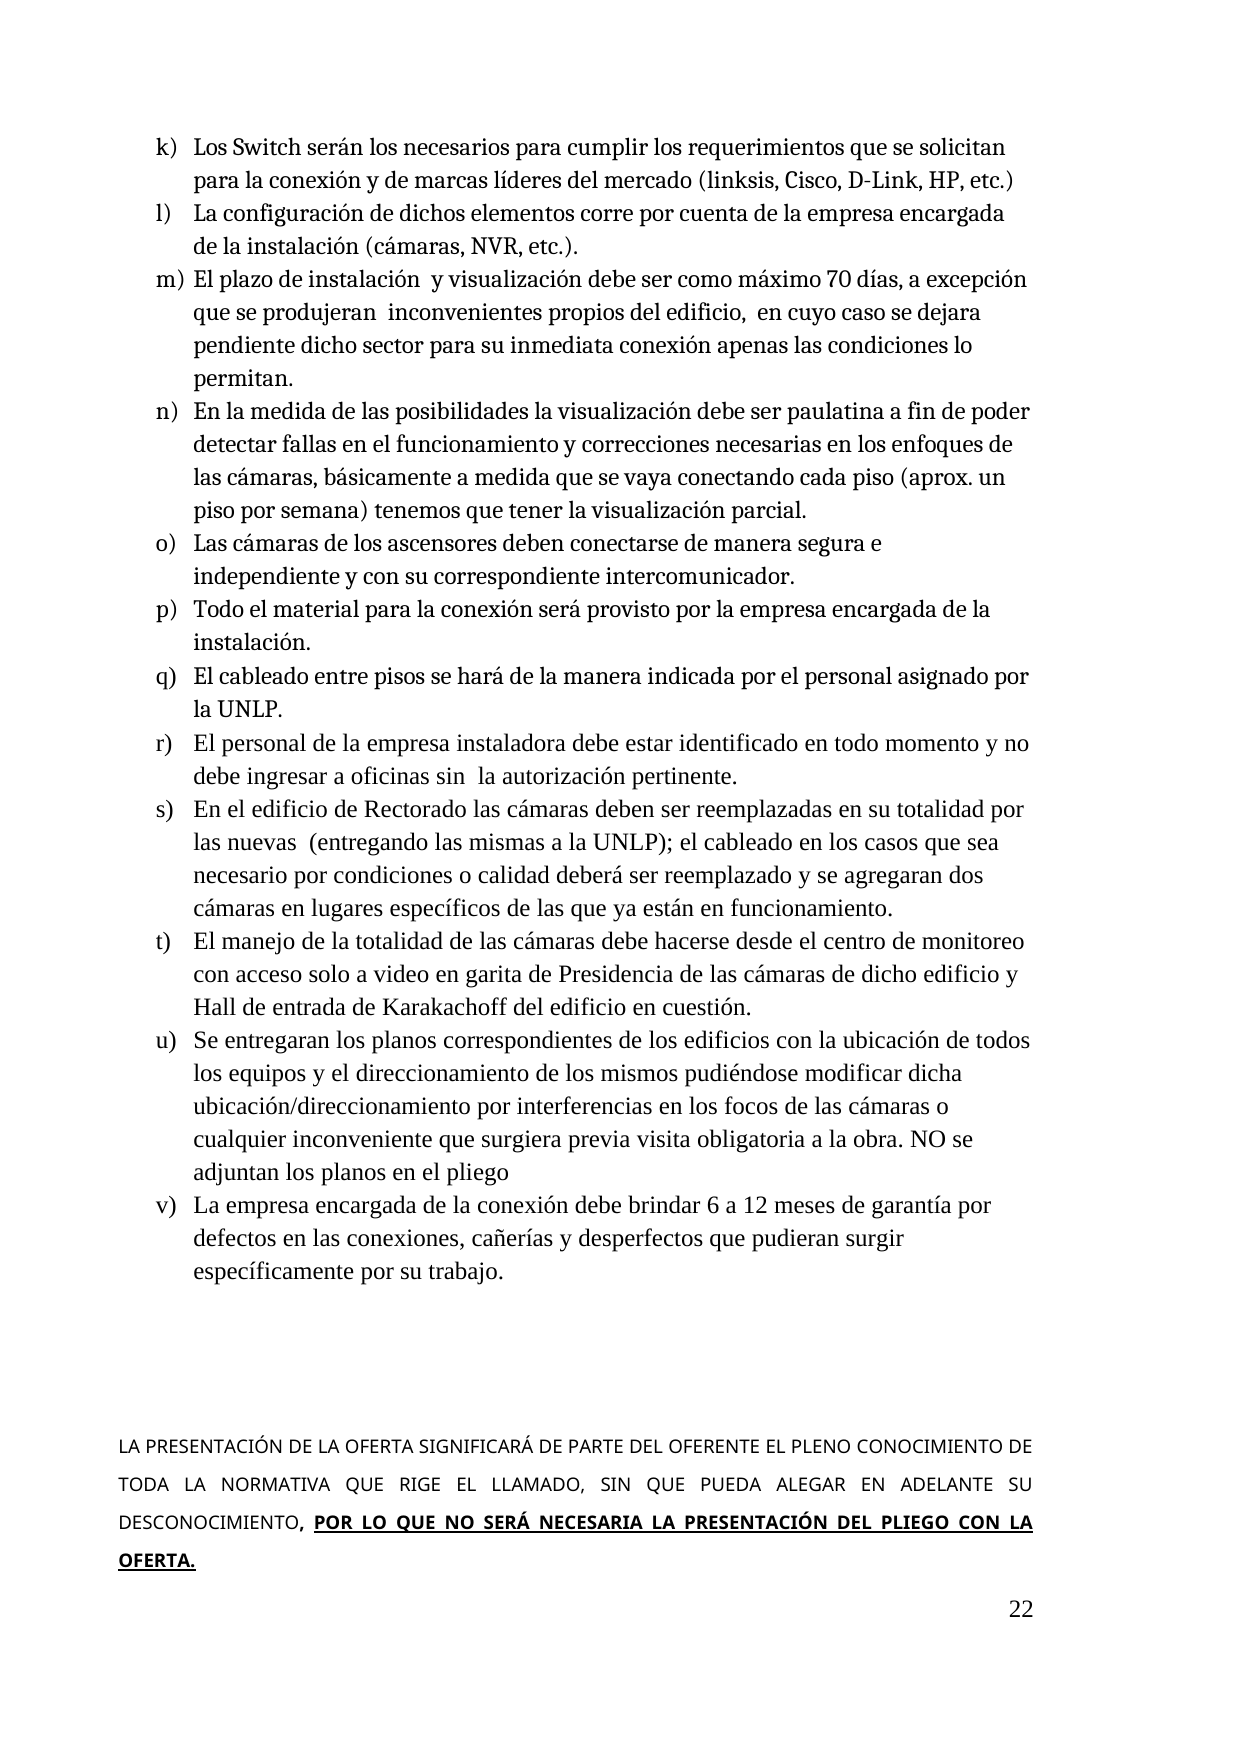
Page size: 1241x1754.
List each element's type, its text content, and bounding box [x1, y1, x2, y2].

list La empresa encargada de la conexión debe brindar 6 a 12 meses de garantía por defectos en las conexiones, cañerías y desperfectos que pudieran surgir específicamente por su trabajo. [156, 1190, 1033, 1285]
list El personal de la empresa instaladora debe estar identificado en todo momento y no debe ingresar a oficinas sin la autorización pertinente. [156, 728, 1033, 790]
list Todo el material para la conexión será provisto por la empresa encargada de la instalación. [156, 595, 1033, 657]
list Se entregaran los planos correspondientes de los edificios con la ubicación de todos los equipos y el direccionamiento de los mismos pudiéndose modificar dicha ubicación/direccionamiento por interferencias en los focos de las cámaras o cualquier inconveniente que surgiera previa visita obligatoria a la obra. NO se adjuntan los planos en el pliego [156, 1025, 1033, 1186]
list En el edificio de Rectorado las cámaras deben ser reemplazadas en su totalidad por las nuevas (entregando las mismas a la UNLP); el cableado en los casos que sea necesario por condiciones o calidad deberá ser reemplazado y se agregaran dos cámaras en lugares específicos de las que ya están en funcionamiento. [156, 794, 1033, 922]
list El cableado entre pisos se hará de la manera indicada por el personal asignado por la UNLP. [156, 661, 1033, 724]
list El manejo de la totalidad de las cámaras debe hacerse desde el centro de monitoreo con acceso solo a video en garita de Presidencia de las cámaras de dicho edificio y Hall de entrada de Karakachoff del edificio en cuestión. [156, 926, 1033, 1021]
list La configuración de dichos elementos corre por cuenta de la empresa encargada de la instalación (cámaras, NVR, etc.). [156, 199, 1033, 261]
text LA PRESENTACIÓN DE LA OFERTA SIGNIFICARÁ DE PARTE DEL OFERENTE EL PLENO CONOCIMIENTO DE TODA LA NORMATIVA QUE RIGE EL LLAMADO, SIN QUE PUEDA ALEGAR EN ADELANTE SU DESCONOCIMIENTO, POR LO QUE NO SERÁ NECESARIA LA PRESENTACIÓN DEL PLIEGO CON LA OFERTA. [118, 1433, 1033, 1573]
list Los Switch serán los necesarios para cumplir los requerimientos que se solicitan para la conexión y de marcas líderes del mercado (linksis, Cisco, D-Link, HP, etc.) [156, 133, 1033, 195]
list En la medida de las posibilidades la visualización debe ser paulatina a fin de poder detectar fallas en el funcionamiento y correcciones necesarias en los enfoques de las cámaras, básicamente a medida que se vaya conectando cada piso (aprox. un piso por semana) tenemos que tener la visualización parcial. [156, 397, 1033, 525]
list Las cámaras de los ascensores deben conectarse de manera segura e independiente y con su correspondiente intercomunicador. [156, 529, 1033, 591]
list El plazo de instalación y visualización debe ser como máximo 70 días, a excepción que se produjeran inconvenientes propios del edificio, en cuyo caso se dejara pendiente dicho sector para su inmediata conexión apenas las condiciones lo permitan. [156, 265, 1033, 393]
